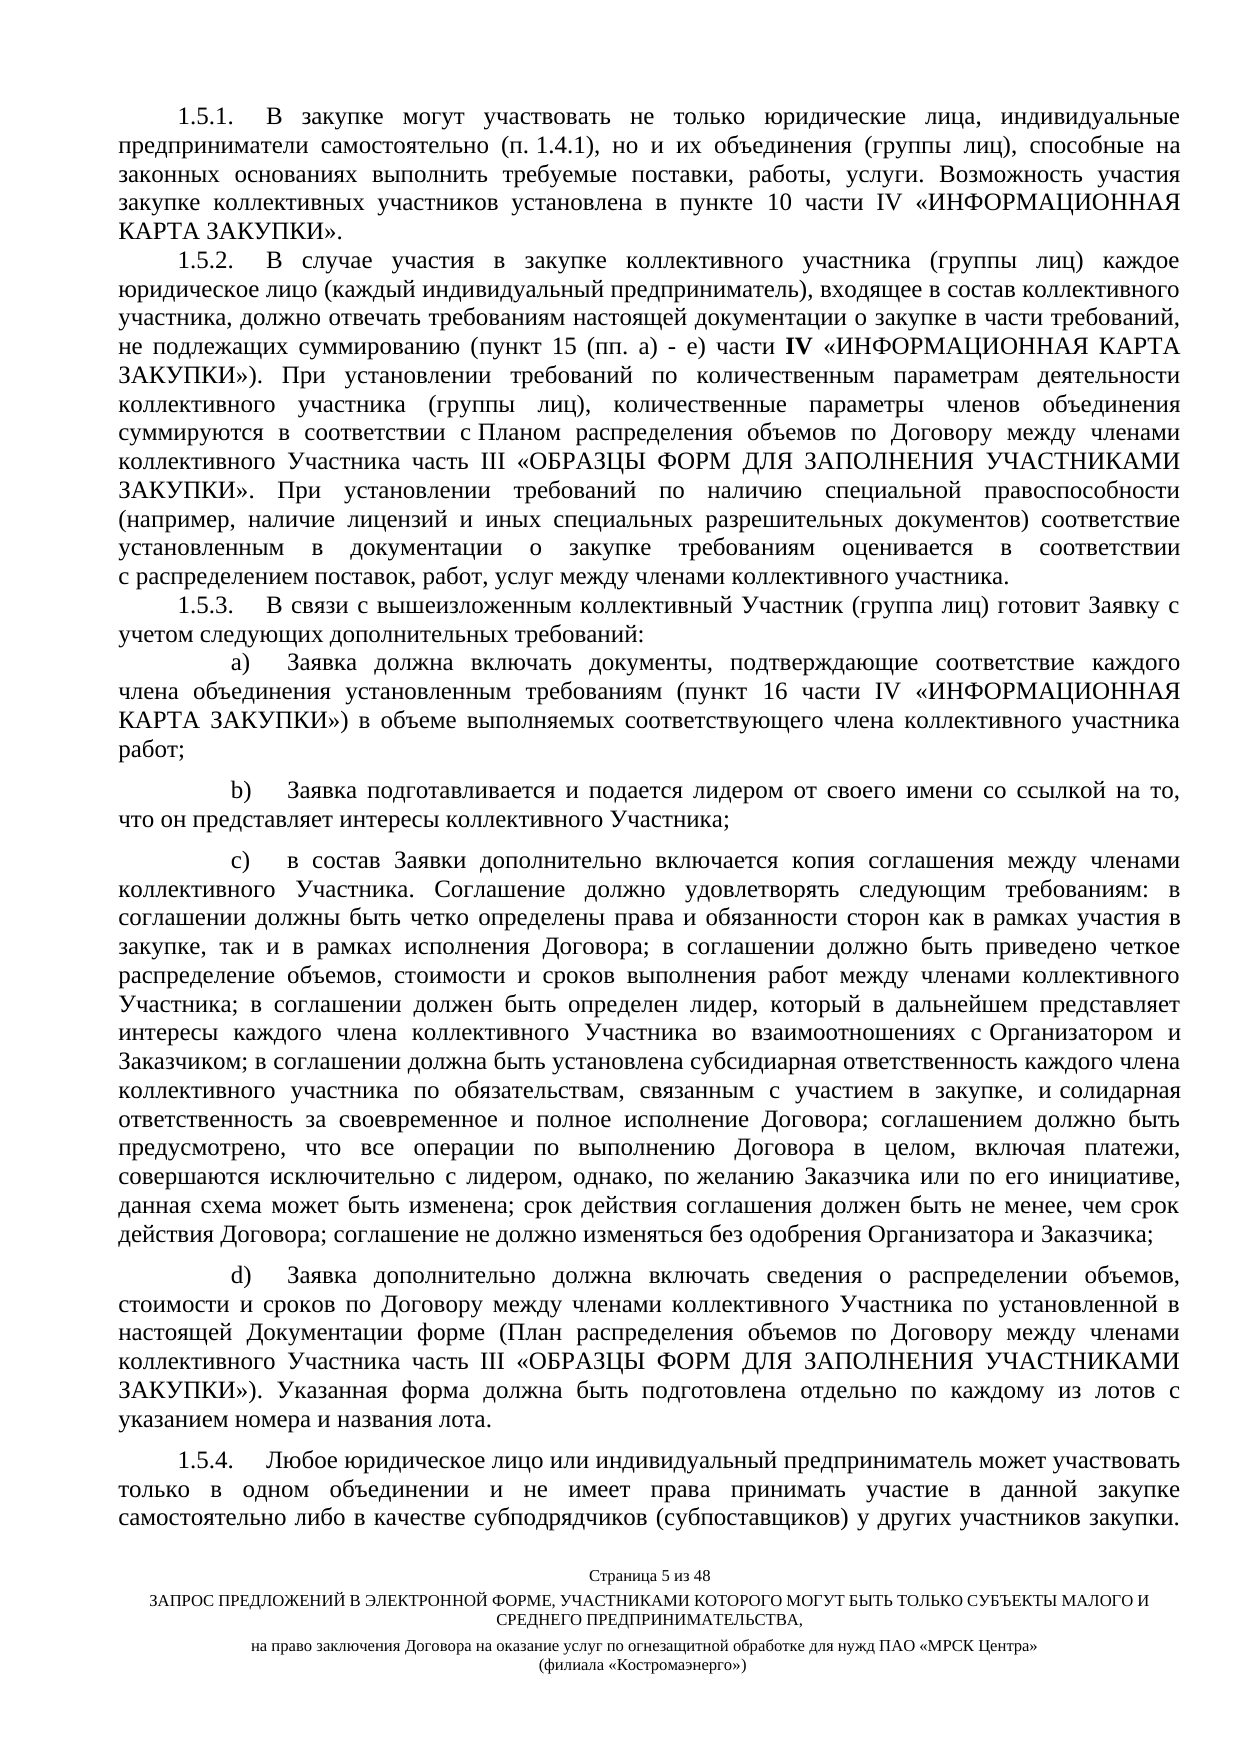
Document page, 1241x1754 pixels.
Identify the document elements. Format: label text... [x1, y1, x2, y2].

list Заявка должна включать документы, подтверждающие соответствие каждого члена объединения установленным требованиям (пункт 16 части IV «ИНФОРМАЦИОННАЯ КАРТА ЗАКУПКИ») в объеме выполняемых соответствующего члена коллективного участника работ; [118, 647, 1181, 762]
list Заявка подготавливается и подается лидером от своего имени со ссылкой на то, что он представляет интересы коллективного Участника; [118, 775, 1181, 832]
list в состав Заявки дополнительно включается копия соглашения между членами коллективного Участника. Соглашение должно удовлетворять следующим требованиям: в соглашении должны быть четко определены права и обязанности сторон как в рамках участия в закупке, так и в рамках исполнения Договора; в соглашении должно быть приведено четкое распределение объемов, стоимости и сроков выполнения работ между членами коллективного Участника; в соглашении должен быть определен лидер, который в дальнейшем представляет интересы каждого члена коллективного Участника во взаимоотношениях с Организатором и Заказчиком; в соглашении должна быть установлена субсидиарная ответственность каждого члена коллективного участника по обязательствам, связанным с участием в закупке, и солидарная ответственность за своевременное и полное исполнение Договора; соглашением должно быть предусмотрено, что все операции по выполнению Договора в целом, включая платежи, совершаются исключительно с лидером, однако, по желанию Заказчика или по его инициативе, данная схема может быть изменена; срок действия соглашения должен быть не менее, чем срок действия Договора; соглашение не должно изменяться без одобрения Организатора и Заказчика; [118, 845, 1181, 1247]
subtitle В случае участия в закупке коллективного участника (группы лиц) каждое юридическое лицо (каждый индивидуальный предприниматель), входящее в состав коллективного участника, должно отвечать требованиям настоящей документации о закупке в части требований, не подлежащих суммированию (пункт 15 (пп. а) - е) части IV «ИНФОРМАЦИОННАЯ КАРТА ЗАКУПКИ»). При установлении требований по количественным параметрам деятельности коллективного участника (группы лиц), количественные параметры членов объединения суммируются в соответствии с Планом распределения объемов по Договору между членами коллективного Участника часть III «ОБРАЗЦЫ ФОРМ ДЛЯ ЗАПОЛНЕНИЯ УЧАСТНИКАМИ ЗАКУПКИ». При установлении требований по наличию специальной правоспособности (например, наличие лицензий и иных специальных разрешительных документов) соответствие установленным в документации о закупке требованиям оценивается в соответствии с распределением поставок, работ, услуг между членами коллективного участника. [118, 245, 1181, 590]
subtitle В связи с вышеизложенным коллективный Участник (группа лиц) готовит Заявку с учетом следующих дополнительных требований: [118, 590, 1181, 647]
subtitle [118, 1445, 1181, 1531]
subtitle В закупке могут участвовать не только юридические лица, индивидуальные предприниматели самостоятельно (п. 1.4.1), но и их объединения (группы лиц), способные на законных основаниях выполнить требуемые поставки, работы, услуги. Возможность участия закупке коллективных участников установлена в пункте 10 части IV «ИНФОРМАЦИОННАЯ КАРТА ЗАКУПКИ». [118, 101, 1181, 245]
list Заявка дополнительно должна включать сведения о распределении объемов, стоимости и сроков по Договору между членами коллективного Участника по установленной в настоящей Документации форме (План распределения объемов по Договору между членами коллективного Участника часть III «ОБРАЗЦЫ ФОРМ ДЛЯ ЗАПОЛНЕНИЯ УЧАСТНИКАМИ ЗАКУПКИ»). Указанная форма должна быть подготовлена отдельно по каждому из лотов с указанием номера и названия лота. [118, 1260, 1181, 1432]
